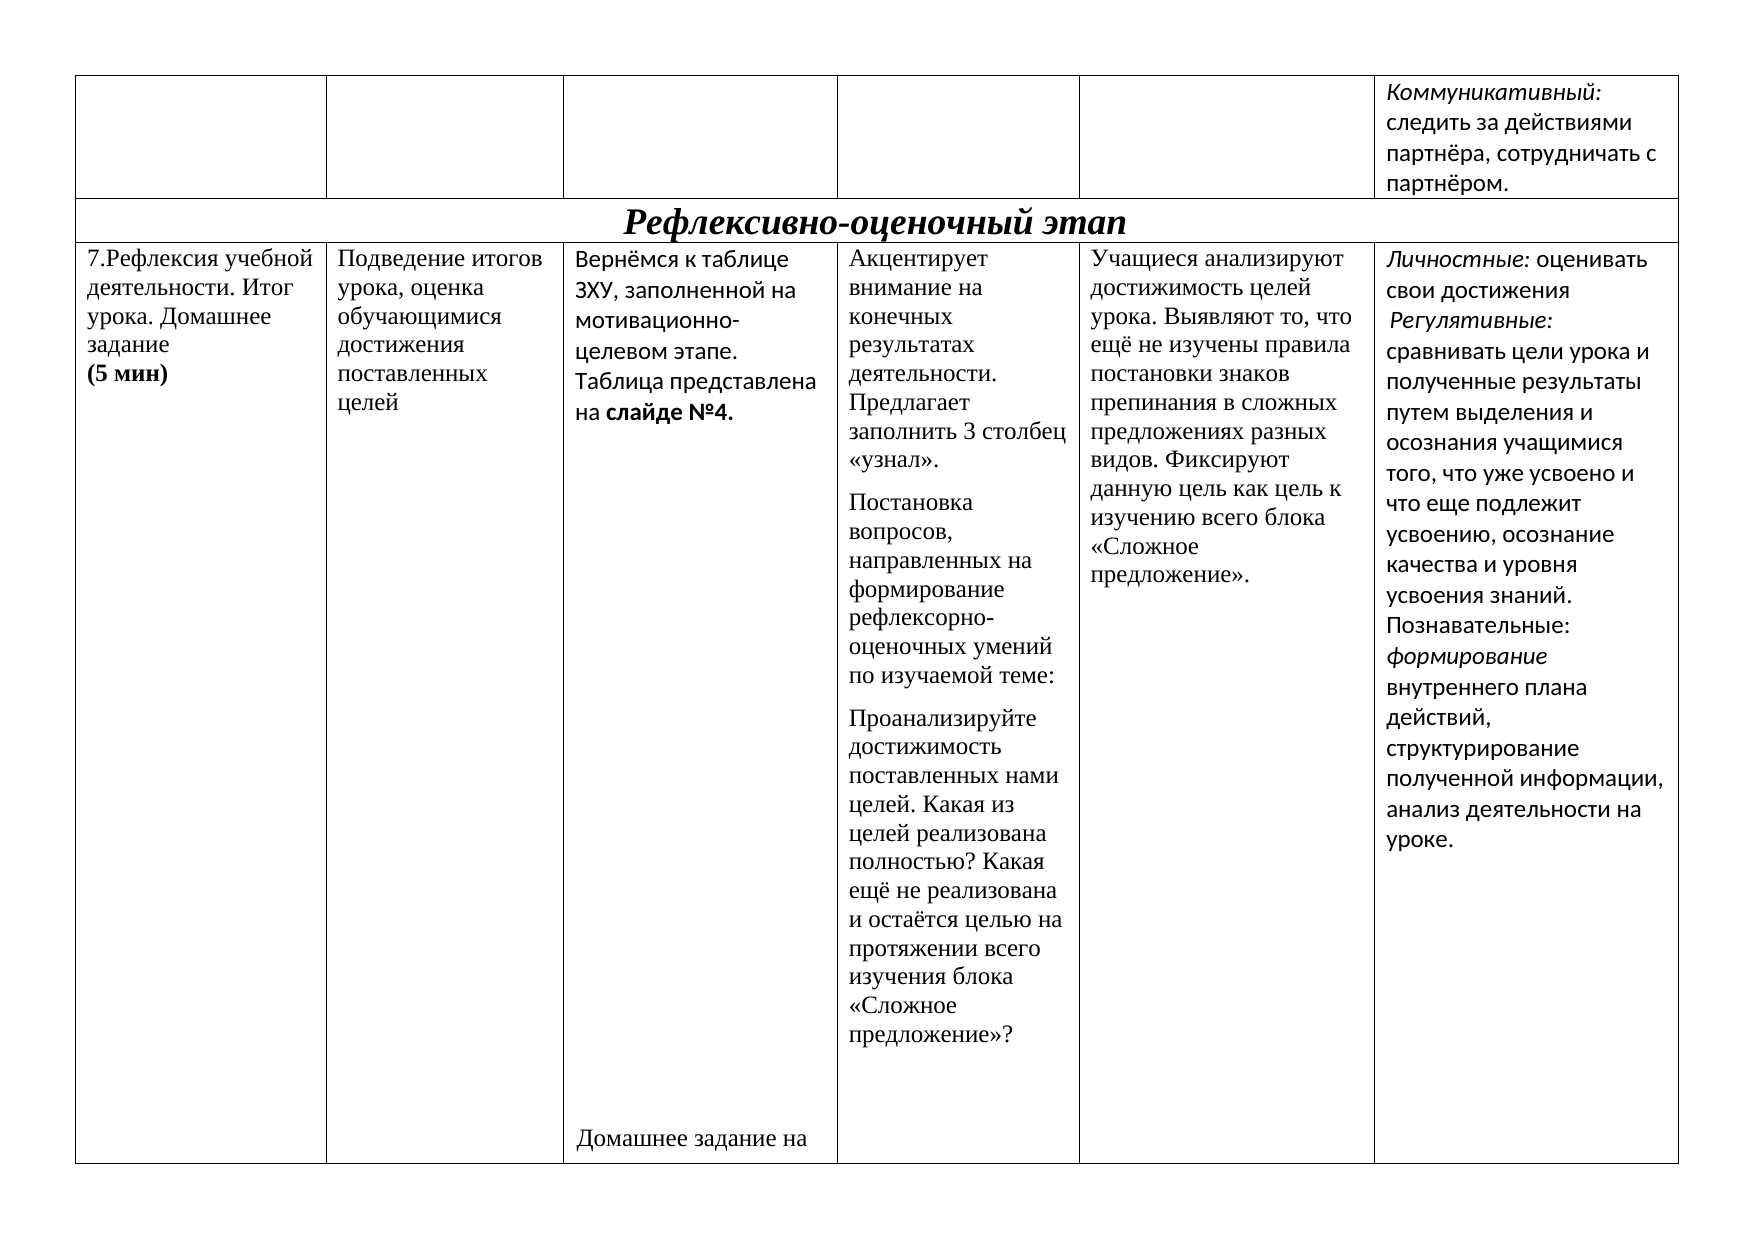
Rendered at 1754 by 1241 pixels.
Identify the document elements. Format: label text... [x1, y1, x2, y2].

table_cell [327, 243, 563, 1163]
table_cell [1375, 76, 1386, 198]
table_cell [564, 243, 837, 1163]
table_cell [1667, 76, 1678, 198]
table_cell Рефлексивно-оценочный этап [76, 199, 1678, 242]
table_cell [838, 243, 1079, 1163]
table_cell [838, 76, 1079, 198]
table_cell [327, 76, 563, 198]
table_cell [1375, 243, 1678, 1163]
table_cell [76, 76, 326, 198]
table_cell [76, 243, 326, 1163]
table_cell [1080, 76, 1374, 198]
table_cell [564, 76, 837, 198]
